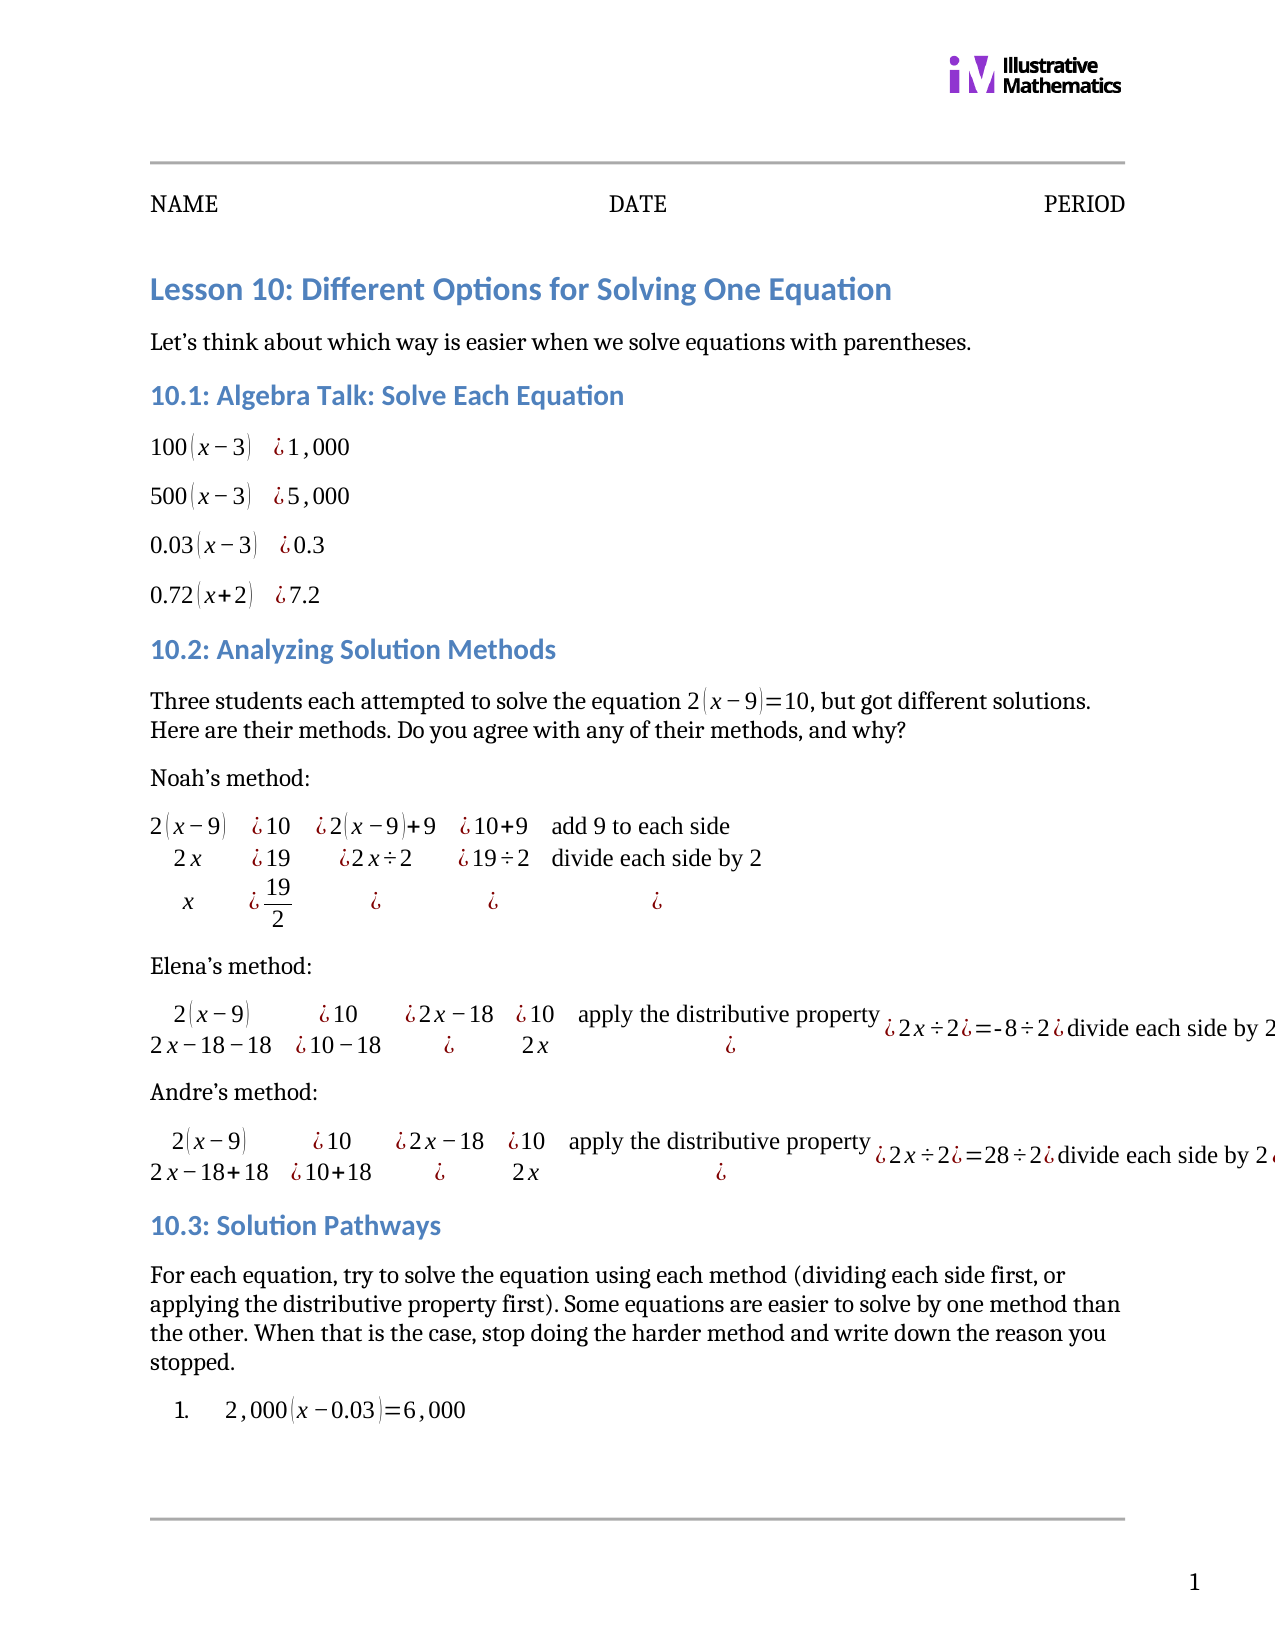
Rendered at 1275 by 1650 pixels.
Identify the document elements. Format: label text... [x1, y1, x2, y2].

subtitle 10.3: Solution Pathways [150, 1207, 1125, 1243]
text For each equation, try to solve the equation using each method (dividing each side first, or applying the distributive property first). Some equations are easier to solve by one method than the other. When that is the case, stop doing the harder method and write down the reason you stopped. [150, 1261, 1125, 1376]
text Elena’s method: [150, 952, 1125, 980]
text Three students each attempted to solve the equation , but got different solutions. Here are their methods. Do you agree with any of their methods, and why? [150, 686, 1125, 745]
text Noah’s method: [150, 764, 1125, 793]
subtitle Lesson 10: Different Options for Solving One Equation [150, 268, 1125, 309]
text Andre’s method: [150, 1078, 1125, 1107]
subtitle 10.1: Algebra Talk: Solve Each Equation [150, 377, 1125, 413]
text Let’s think about which way is easier when we solve equations with parentheses. [150, 328, 1125, 357]
subtitle 10.2: Analyzing Solution Methods [150, 631, 1125, 667]
picture [949, 55, 1121, 93]
